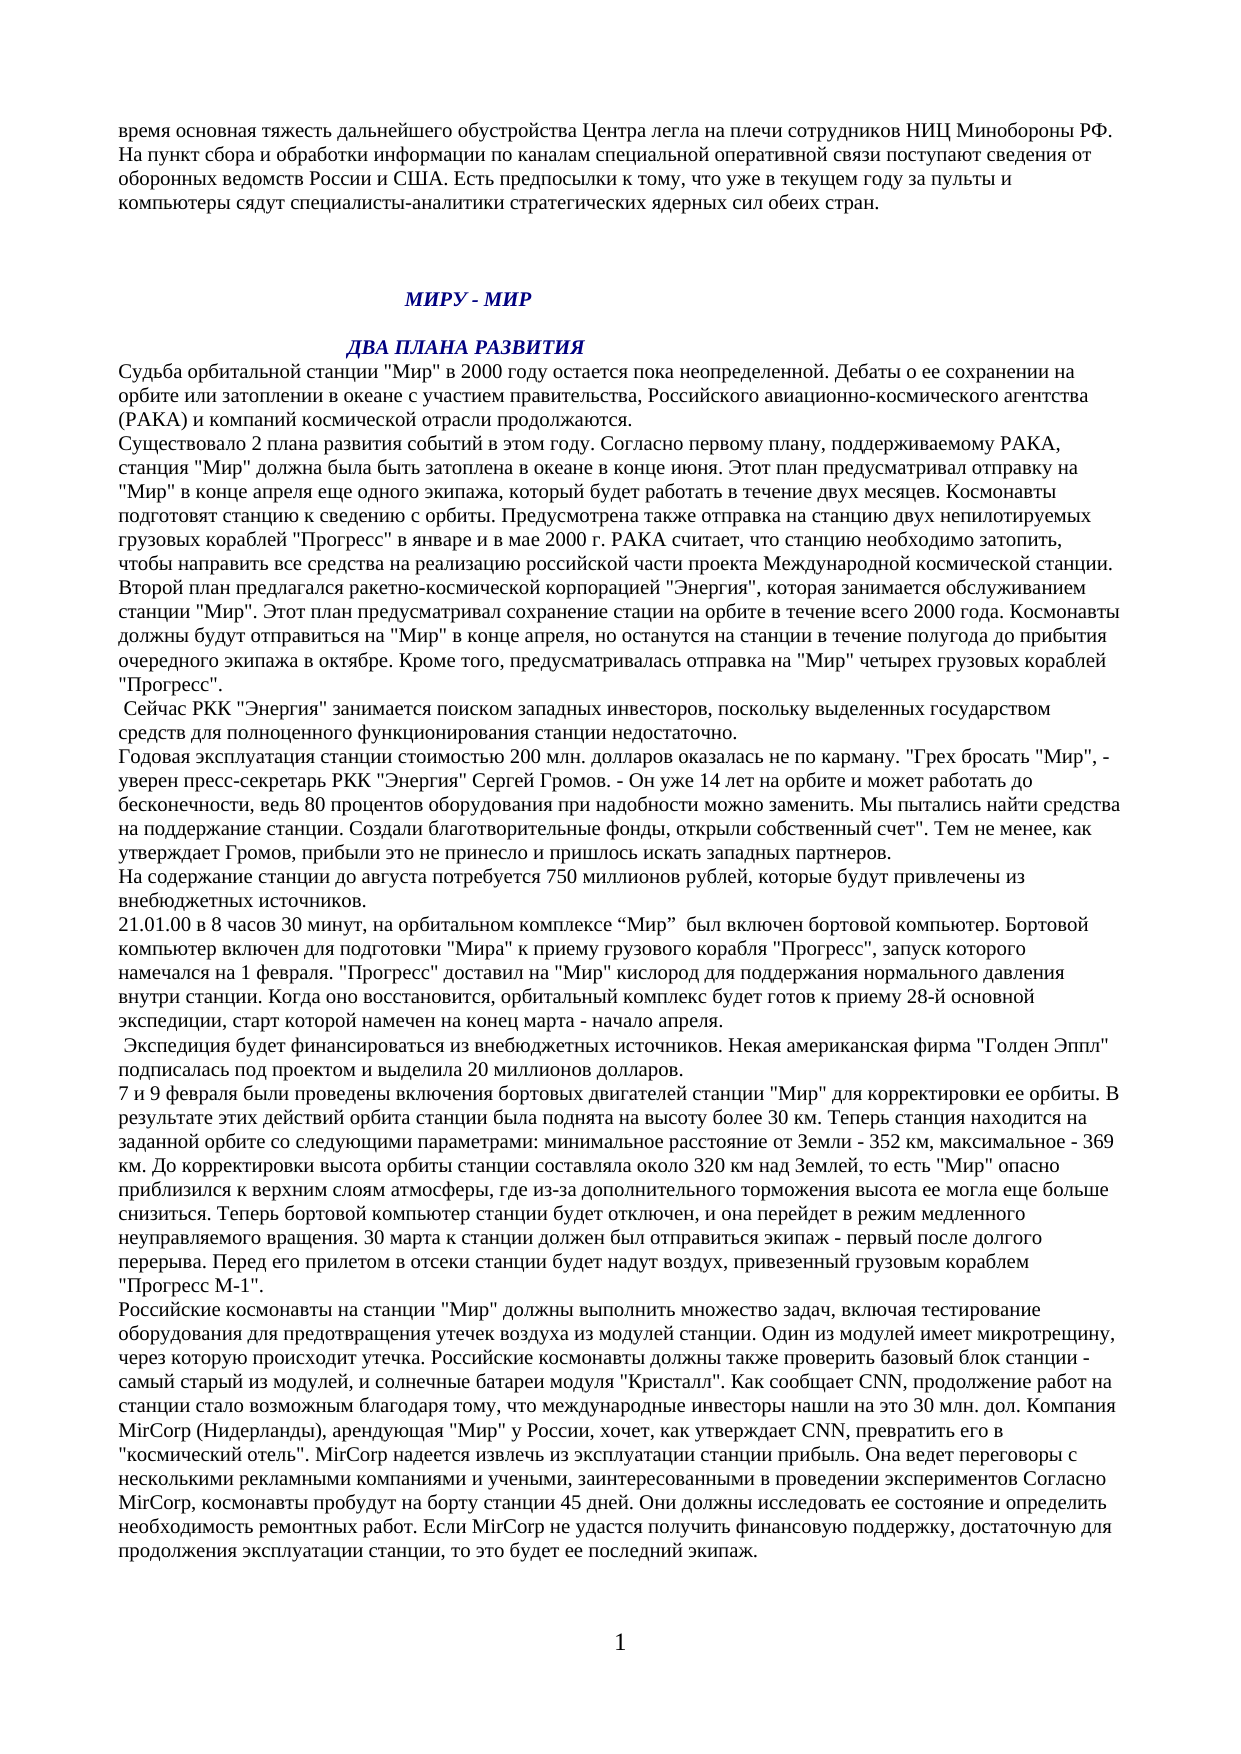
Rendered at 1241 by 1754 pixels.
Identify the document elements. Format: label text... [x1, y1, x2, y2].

text Российские космонавты на станции "Мир" должны выполнить множество задач, включая тестирование оборудования для предотвращения утечек воздуха из модулей станции. Один из модулей имеет микротрещину, через которую происходит утечка. Российские космонавты должны также проверить базовый блок станции - самый старый из модулей, и солнечные батареи модуля "Кристалл". Как сообщает CNN, продолжение работ на станции стало возможным благодаря тому, что международные инвесторы нашли на это 30 млн. дол. Компания MirCorp (Нидерланды), арендующая "Мир" у России, хочет, как утверждает CNN, превратить его в "космический отель". MirCorp надеется извлечь из эксплуатации станции прибыль. Она ведет переговоры с несколькими рекламными компаниями и учеными, заинтересованными в проведении экспериментов Согласно MirCorp, космонавты пробудут на борту станции 45 дней. Они должны исследовать ее состояние и определить необходимость ремонтных работ. Если MirCorp не удастся получить финансовую поддержку, достаточную для продолжения эксплуатации станции, то это будет ее последний экипаж. [118, 1297, 1122, 1562]
text МИРУ - МИР [118, 287, 1122, 311]
text Сейчас РКК "Энергия" занимается поиском западных инвесторов, поскольку выделенных государством средств для полноценного функционирования станции недостаточно. [118, 696, 1122, 744]
text Существовало 2 плана развития событий в этом году. Согласно первому плану, поддерживаемому РАКА, станция "Мир" должна была быть затоплена в океане в конце июня. Этот план предусматривал отправку на "Мир" в конце апреля еще одного экипажа, который будет работать в течение двух месяцев. Космонавты подготовят станцию к сведению с орбиты. Предусмотрена также отправка на станцию двух непилотируемых грузовых кораблей "Прогресс" в январе и в мае 2000 г. РАКА считает, что станцию необходимо затопить, чтобы направить все средства на реализацию российской части проекта Международной космической станции. Второй план предлагался ракетно-космической корпорацией "Энергия", которая занимается обслуживанием станции "Мир". Этот план предусматривал сохранение стации на орбите в течение всего 2000 года. Космонавты должны будут отправиться на "Мир" в конце апреля, но останутся на станции в течение полугода до прибытия очередного экипажа в октябре. Кроме того, предусматривалась отправка на "Мир" четырех грузовых кораблей "Прогресс". [118, 431, 1122, 696]
text 21.01.00 в 8 часов 30 минут, на орбитальном комплексе “Мир” был включен бортовой компьютер. Бортовой компьютер включен для подготовки "Мира" к приему грузового корабля "Прогресс", запуск которого намечался на 1 февраля. "Прогресс" доставил на "Мир" кислород для поддержания нормального давления внутри станции. Когда оно восстановится, орбитальный комплекс будет готов к приему 28-й основной экспедиции, старт которой намечен на конец марта - начало апреля. [118, 912, 1122, 1032]
text На содержание станции до августа потребуется 750 миллионов рублей, которые будут привлечены из внебюджетных источников. [118, 864, 1122, 912]
text Годовая эксплуатация станции стоимостью 200 млн. долларов оказалась не по карману. "Грех бросать "Мир", - уверен пресс-секретарь РКК "Энергия" Сергей Громов. - Он уже 14 лет на орбите и может работать до бесконечности, ведь 80 процентов оборудования при надобности можно заменить. Мы пытались найти средства на поддержание станции. Создали благотворительные фонды, открыли собственный счет". Тем не менее, как утверждает Громов, прибыли это не принесло и пришлось искать западных партнеров. [118, 744, 1122, 864]
text Экспедиция будет финансироваться из внебюджетных источников. Некая американская фирма "Голден Эппл" подписалась под проектом и выделила 20 миллионов долларов. [118, 1032, 1122, 1081]
text ДВА ПЛАНА РАЗВИТИЯ [118, 335, 1122, 359]
text Судьба орбитальной станции "Мир" в 2000 году остается пока неопределенной. Дебаты о ее сохранении на орбите или затоплении в океане с участием правительства, Российского авиационно-космического агентства (РАКА) и компаний космической отрасли продолжаются. [118, 359, 1122, 431]
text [118, 118, 1122, 214]
text 7 и 9 февраля были проведены включения бортовых двигателей станции "Мир" для корректировки ее орбиты. В результате этих действий орбита станции была поднята на высоту более 30 км. Теперь станция находится на заданной орбите со следующими параметрами: минимальное расстояние от Земли - 352 км, максимальное - 369 км. До корректировки высота орбиты станции составляла около 320 км над Землей, то есть "Мир" опасно приблизился к верхним слоям атмосферы, где из-за дополнительного торможения высота ее могла еще больше снизиться. Теперь бортовой компьютер станции будет отключен, и она перейдет в режим медленного неуправляемого вращения. 30 марта к станции должен был отправиться экипаж - первый после долгого перерыва. Перед его прилетом в отсеки станции будет надут воздух, привезенный грузовым кораблем "Прогресс М-1". [118, 1081, 1122, 1297]
